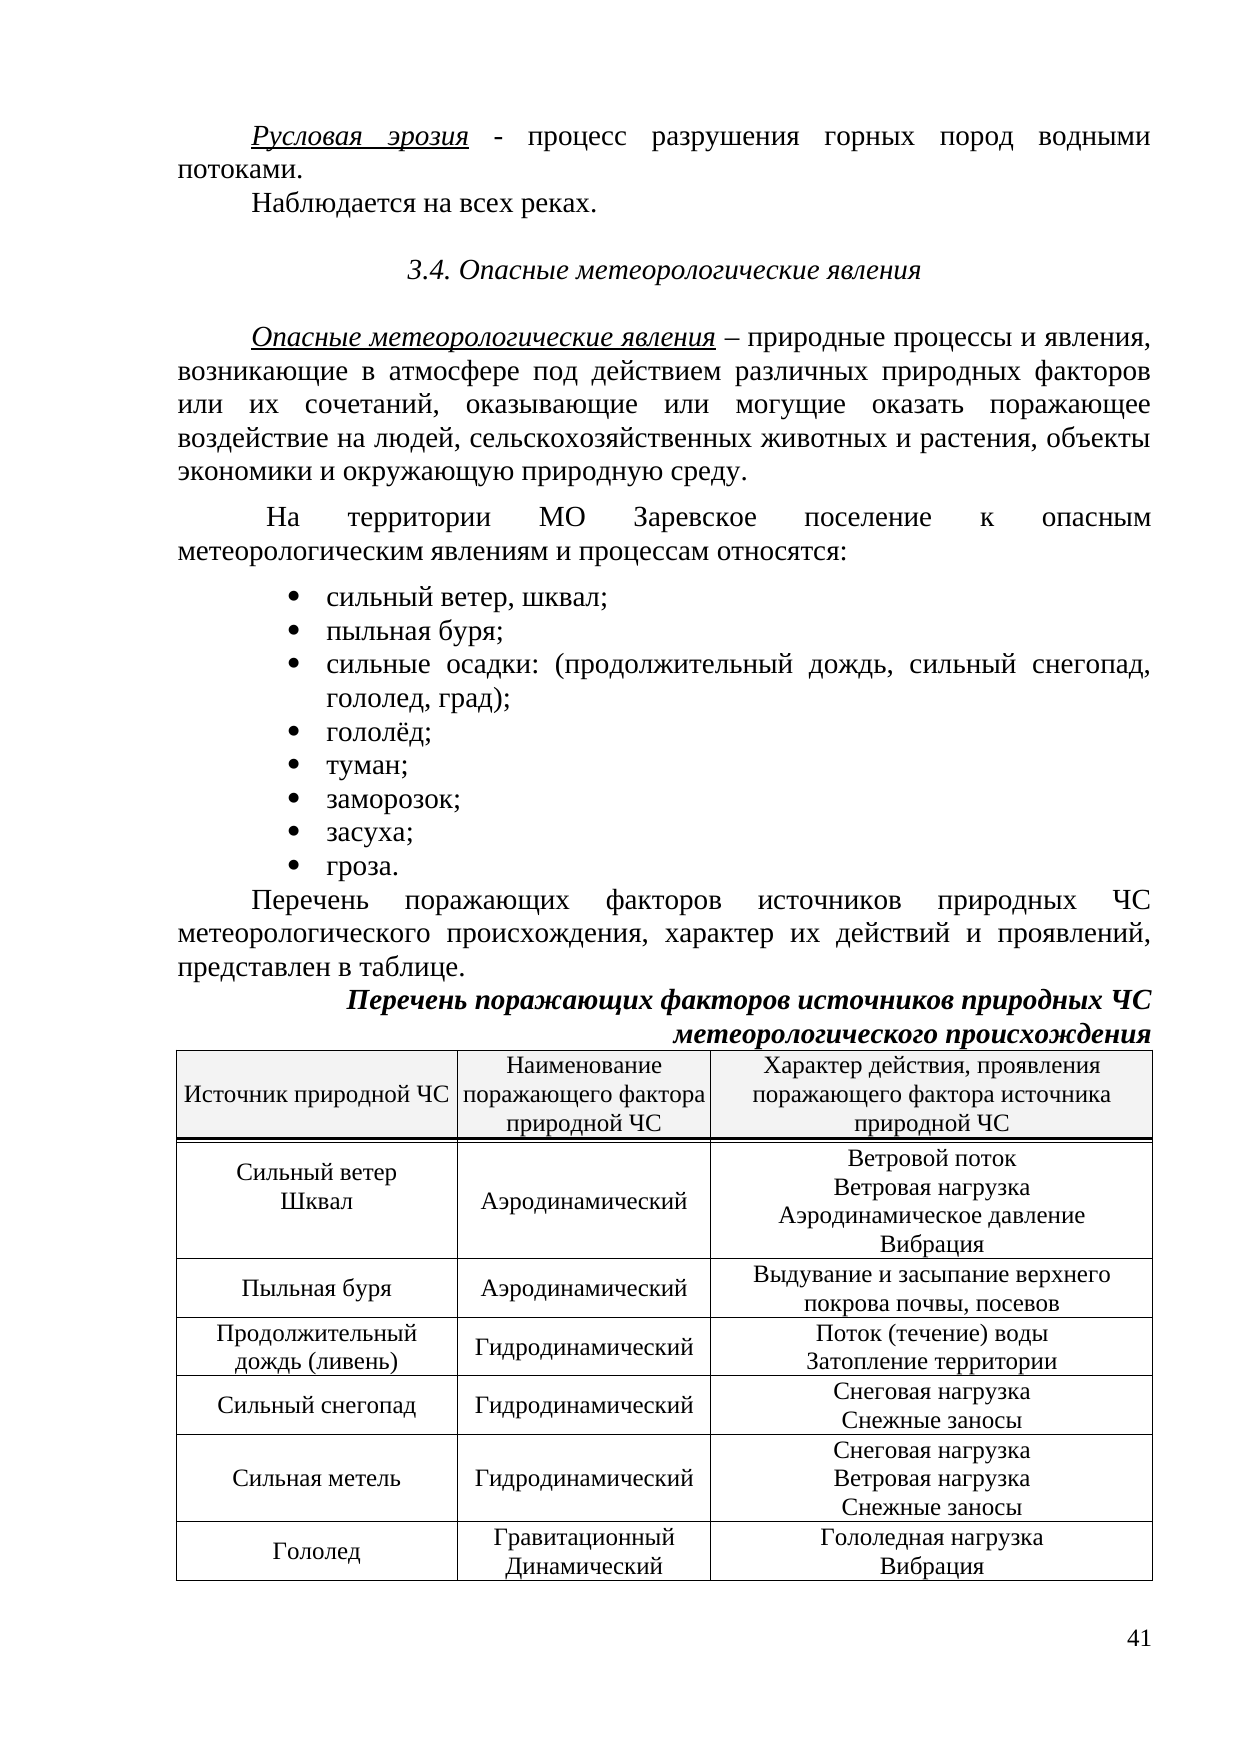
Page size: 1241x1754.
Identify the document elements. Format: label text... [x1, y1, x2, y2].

subtitle 3.4. Опасные метеорологические явления [177, 252, 1152, 286]
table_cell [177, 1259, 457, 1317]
text Наблюдается на всех реках. [177, 185, 1152, 219]
list сильный ветер, шквал; [288, 579, 1152, 613]
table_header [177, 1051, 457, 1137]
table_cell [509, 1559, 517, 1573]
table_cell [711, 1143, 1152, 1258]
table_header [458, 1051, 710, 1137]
list сильные осадки: (продолжительный дождь, сильный снегопад, гололед, град); [288, 646, 1152, 714]
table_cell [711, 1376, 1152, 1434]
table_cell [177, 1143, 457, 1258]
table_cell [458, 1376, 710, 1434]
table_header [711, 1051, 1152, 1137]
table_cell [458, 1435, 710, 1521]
text метеорологического происхождения [177, 1016, 1152, 1049]
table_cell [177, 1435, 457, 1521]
list пыльная буря; [288, 613, 1152, 646]
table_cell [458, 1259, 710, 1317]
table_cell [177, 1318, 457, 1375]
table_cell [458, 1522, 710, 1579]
text Русловая эрозия - процесс разрушения горных пород водными потоками. [177, 118, 1152, 185]
list засуха; [288, 814, 1152, 848]
list туман; [288, 747, 1152, 781]
text Перечень поражающих факторов источников природных ЧС метеорологического происхождения, характер их действий и проявлений, представлен в таблице. [177, 882, 1152, 982]
list гроза. [288, 848, 1152, 882]
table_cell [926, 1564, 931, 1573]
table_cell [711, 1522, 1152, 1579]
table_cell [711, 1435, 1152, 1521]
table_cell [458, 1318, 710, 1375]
list заморозок; [288, 781, 1152, 814]
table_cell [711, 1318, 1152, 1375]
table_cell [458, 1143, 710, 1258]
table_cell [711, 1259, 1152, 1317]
text Опасные метеорологические явления – природные процессы и явления, возникающие в атмосфере под действием различных природных факторов или их сочетаний, оказывающие или могущие оказать поражающее воздействие на людей, сельскохозяйственных животных и растения, объекты экономики и окружающую природную среду. [177, 319, 1152, 487]
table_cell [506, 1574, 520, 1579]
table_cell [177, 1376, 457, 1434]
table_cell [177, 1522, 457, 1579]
list гололёд; [288, 714, 1152, 747]
text Перечень поражающих факторов источников природных ЧС [177, 982, 1152, 1016]
text На территории МО Заревское поселение к опасным метеорологическим явлениям и процессам относятся: [177, 499, 1152, 567]
